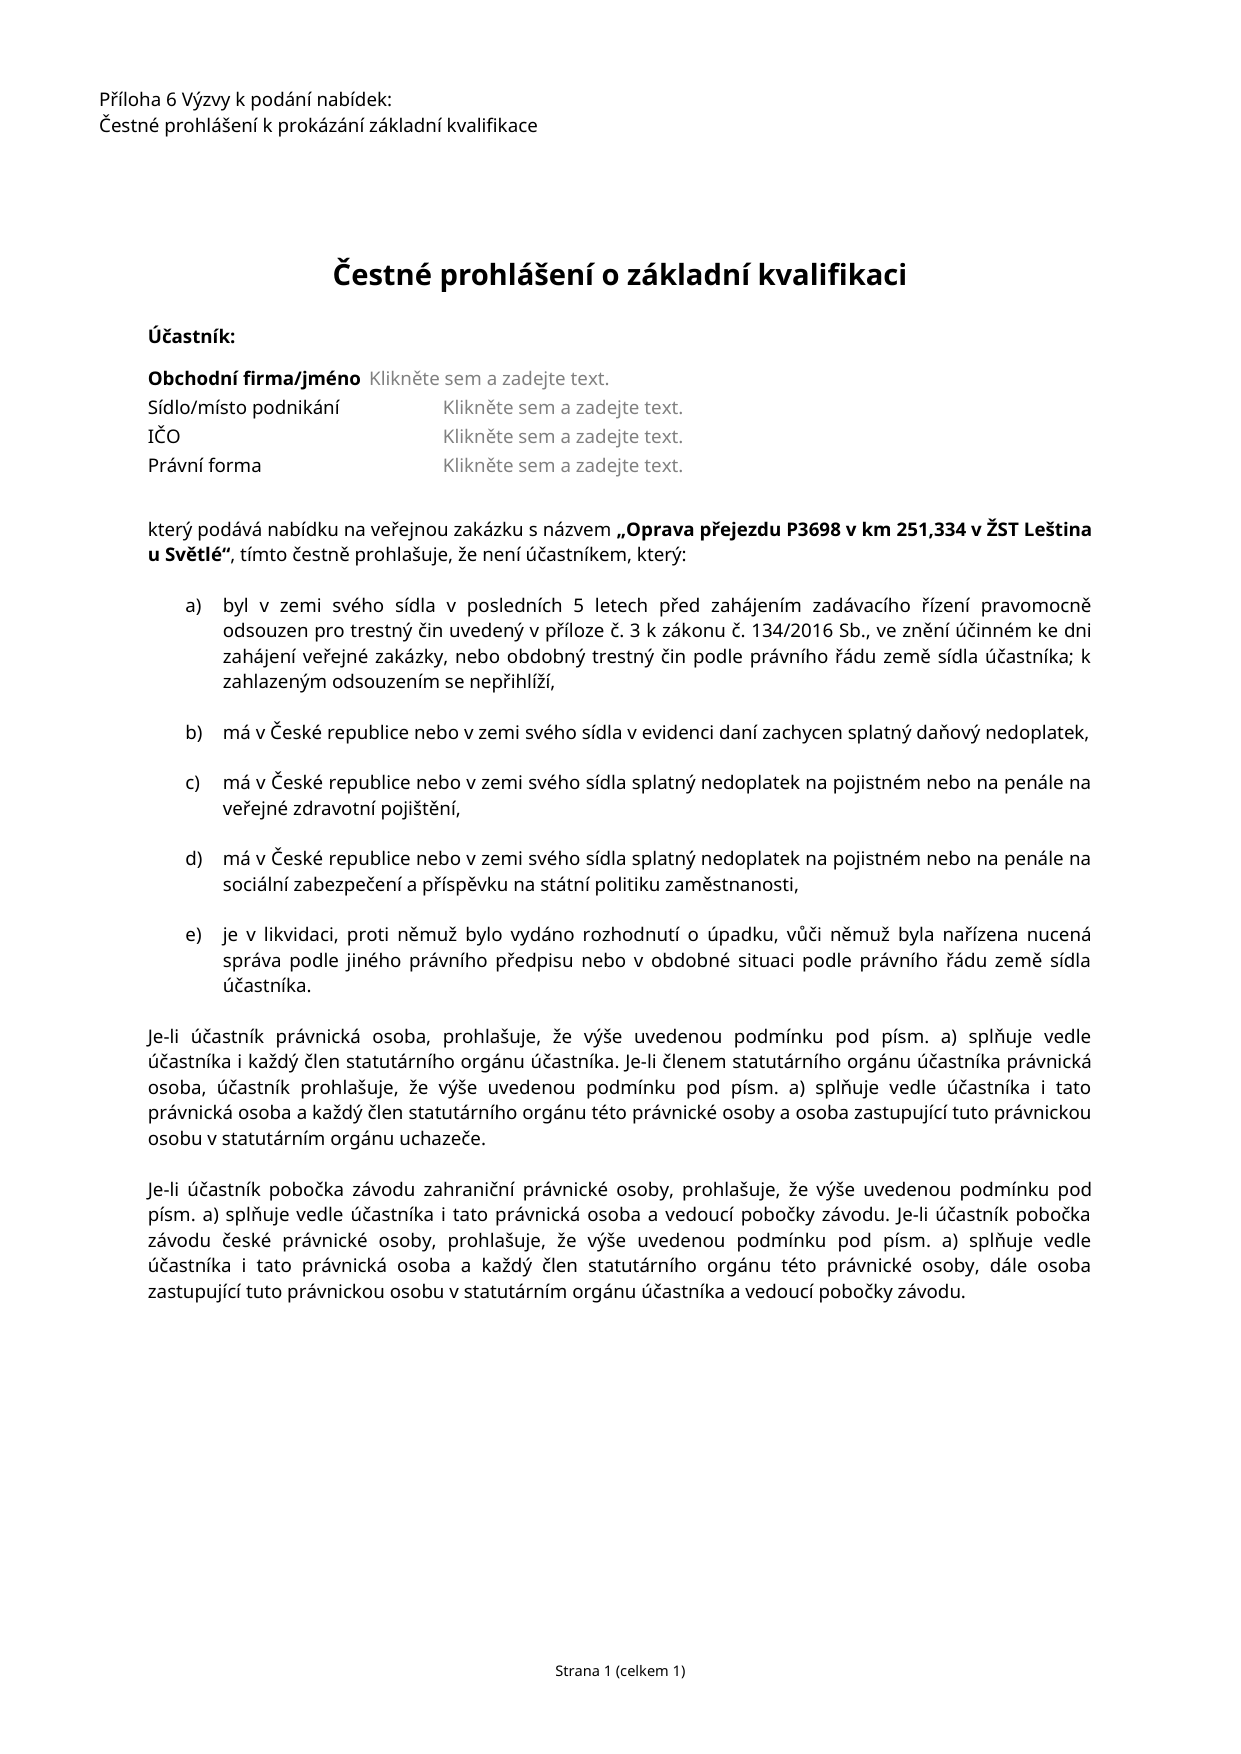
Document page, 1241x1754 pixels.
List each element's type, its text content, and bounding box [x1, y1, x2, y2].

list má v České republice nebo v zemi svého sídla splatný nedoplatek na pojistném nebo na penále na veřejné zdravotní pojištění, [185, 769, 1093, 821]
text Je-li účastník právnická osoba, prohlašuje, že výše uvedenou podmínku pod písm. a) splňuje vedle účastníka i každý člen statutárního orgánu účastníka. Je-li členem statutárního orgánu účastníka právnická osoba, účastník prohlašuje, že výše uvedenou podmínku pod písm. a) splňuje vedle účastníka i tato právnická osoba a každý člen statutárního orgánu této právnické osoby a osoba zastupující tuto právnickou osobu v statutárním orgánu uchazeče. [148, 1023, 1093, 1151]
list byl v zemi svého sídla v posledních 5 letech před zahájením zadávacího řízení pravomocně odsouzen pro trestný čin uvedený v příloze č. 3 k zákonu č. 134/2016 Sb., ve znění účinném ke dni zahájení veřejné zakázky, nebo obdobný trestný čin podle právního řádu země sídla účastníka; k zahlazeným odsouzením se nepřihlíží, [185, 592, 1093, 694]
text Právní forma [148, 449, 1093, 478]
list má v České republice nebo v zemi svého sídla splatný nedoplatek na pojistném nebo na penále na sociální zabezpečení a příspěvku na státní politiku zaměstnanosti, [185, 846, 1093, 897]
text Účastník: [148, 318, 1093, 349]
list je v likvidaci, proti němuž bylo vydáno rozhodnutí o úpadku, vůči němuž byla nařízena nucená správa podle jiného právního předpisu nebo v obdobné situaci podle právního řádu země sídla účastníka. [185, 922, 1093, 998]
text který podává nabídku na veřejnou zakázku s názvem „Oprava přejezdu P3698 v km 251,334 v ŽST Leština u Světlé“, tímto čestně prohlašuje, že není účastníkem, který: [148, 516, 1093, 567]
text Sídlo/místo podnikání [148, 391, 1093, 420]
title Čestné prohlášení o základní kvalifikaci [148, 254, 1093, 293]
text Obchodní firma/jméno [148, 362, 1093, 391]
text Je-li účastník pobočka závodu zahraniční právnické osoby, prohlašuje, že výše uvedenou podmínku pod písm. a) splňuje vedle účastníka i tato právnická osoba a vedoucí pobočky závodu. Je-li účastník pobočka závodu české právnické osoby, prohlašuje, že výše uvedenou podmínku pod písm. a) splňuje vedle účastníka i tato právnická osoba a každý člen statutárního orgánu této právnické osoby, dále osoba zastupující tuto právnickou osobu v statutárním orgánu účastníka a vedoucí pobočky závodu. [148, 1176, 1093, 1304]
list má v České republice nebo v zemi svého sídla v evidenci daní zachycen splatný daňový nedoplatek, [185, 719, 1093, 744]
text IČO [148, 420, 1093, 449]
